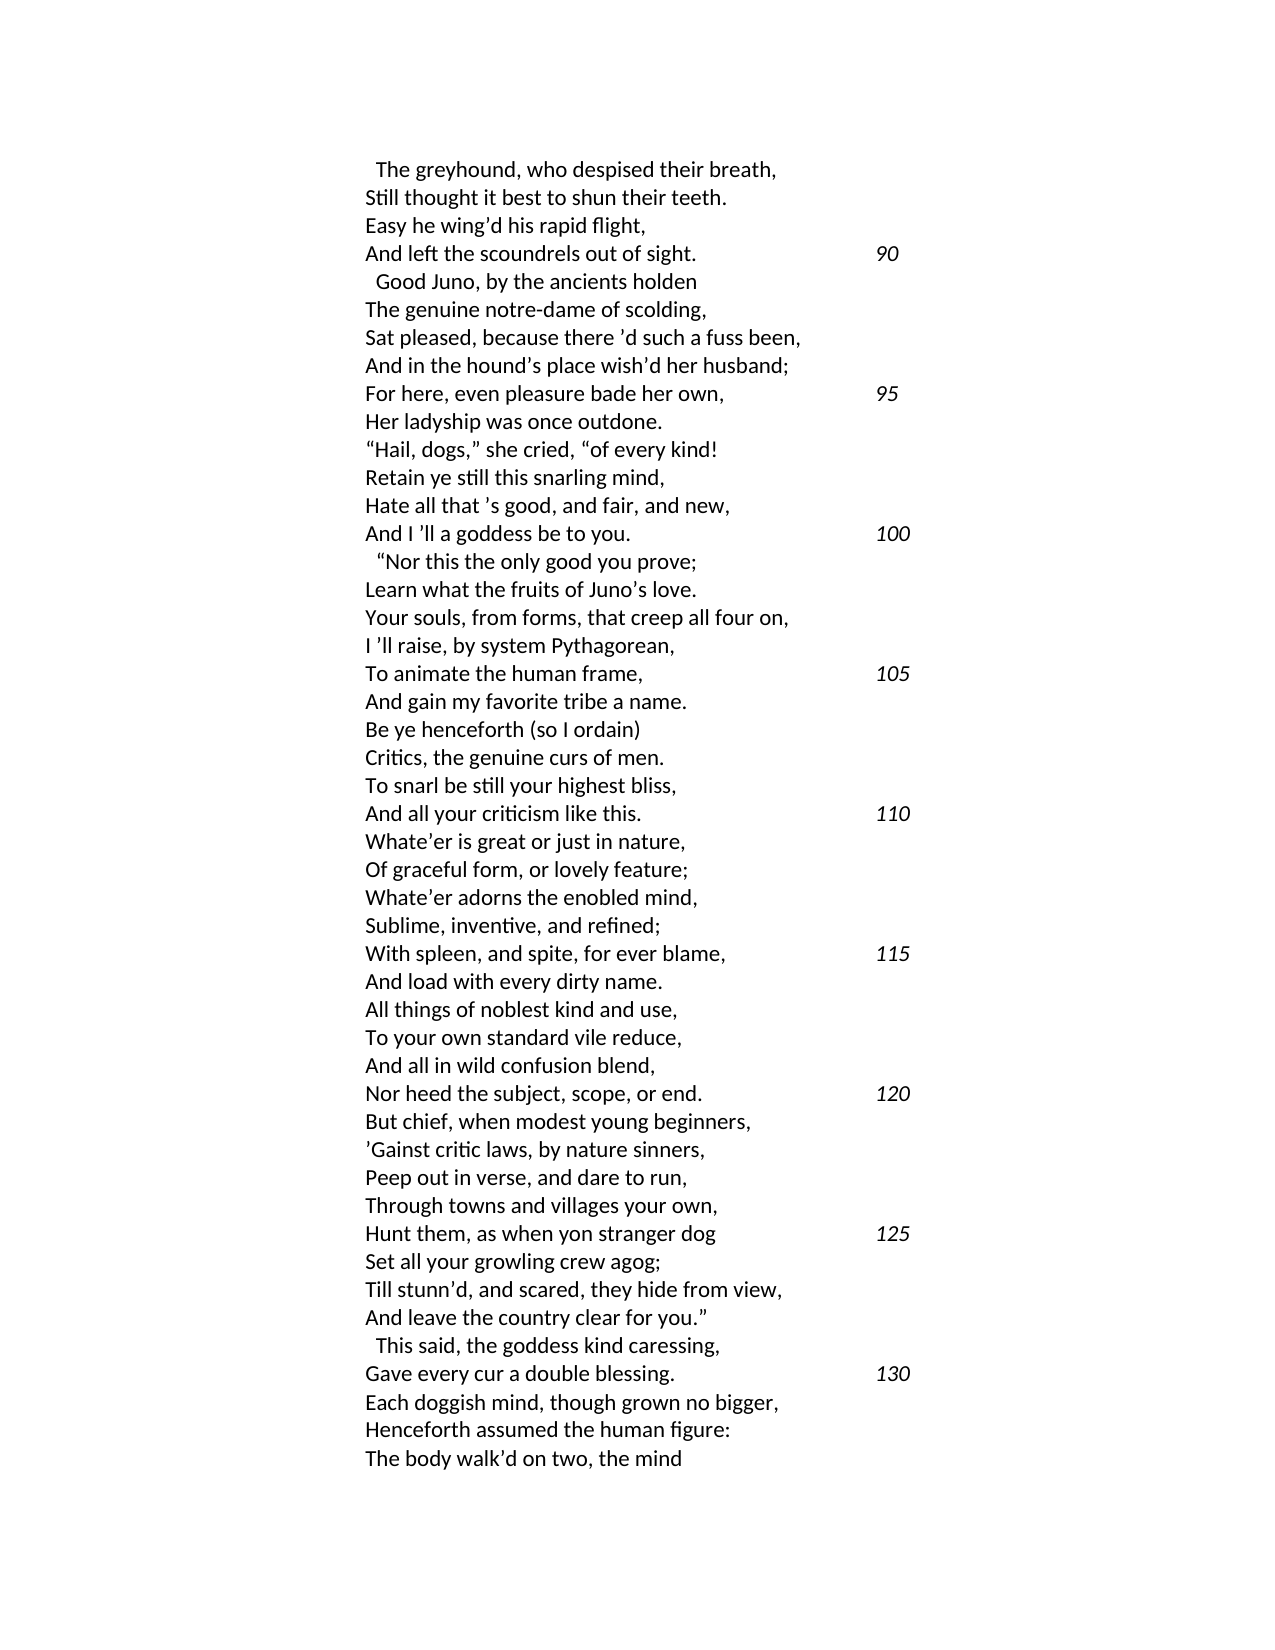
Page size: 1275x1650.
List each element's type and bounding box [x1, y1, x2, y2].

table_header [168, 150, 1107, 1476]
